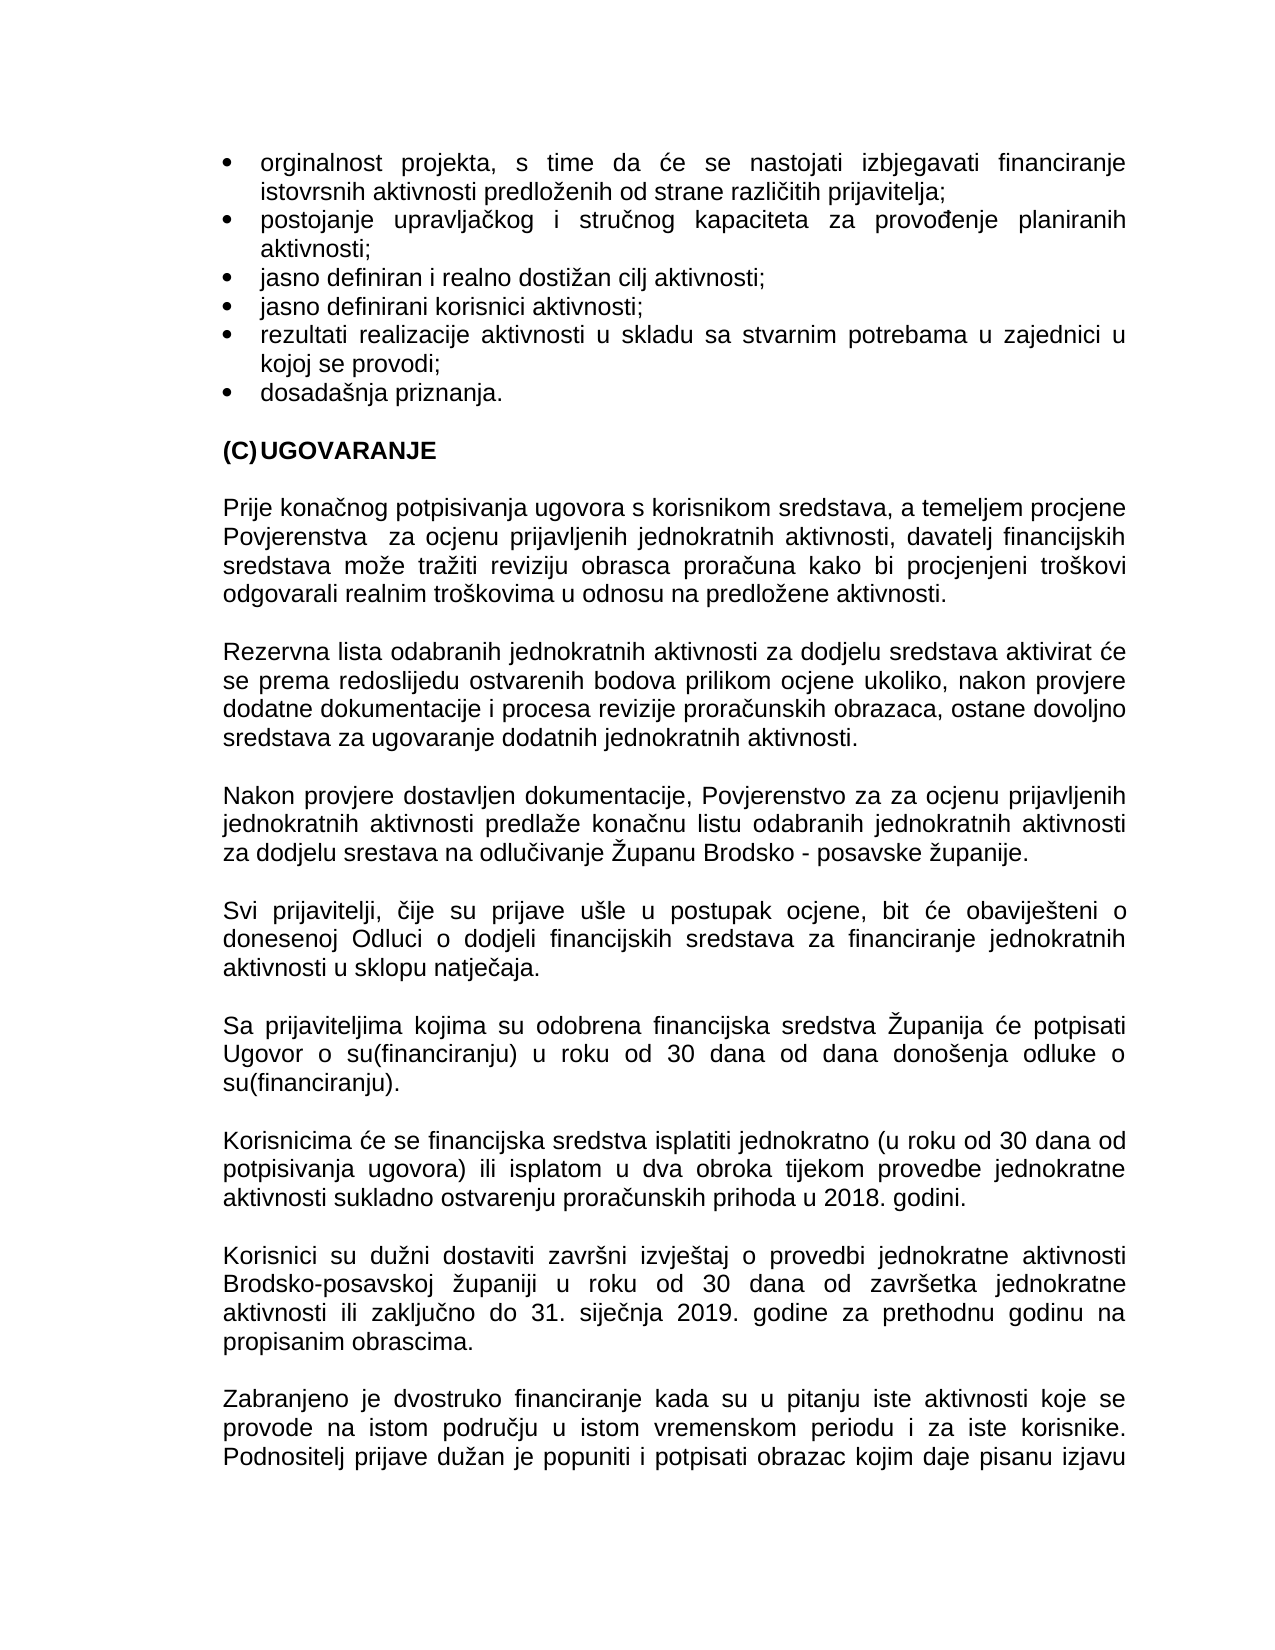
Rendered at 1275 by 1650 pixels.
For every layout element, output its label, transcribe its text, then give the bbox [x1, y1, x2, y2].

text Korisnicima će se financijska sredstva isplatiti jednokratno (u roku od 30 dana od potpisivanja ugovora) ili isplatom u dva obroka tijekom provedbe jednokratne aktivnosti sukladno ostvarenju proračunskih prihoda u 2018. godini. [223, 1126, 1127, 1212]
text Rezervna lista odabranih jednokratnih aktivnosti za dodjelu sredstava aktivirat će se prema redoslijedu ostvarenih bodova prilikom ocjene ukoliko, nakon provjere dodatne dokumentacije i procesa revizije proračunskih obrazaca, ostane dovoljno sredstava za ugovaranje dodatnih jednokratnih aktivnosti. [223, 637, 1127, 752]
list rezultati realizacije aktivnosti u skladu sa stvarnim potrebama u zajednici u kojoj se provodi; [223, 321, 1127, 378]
text Prije konačnog potpisivanja ugovora s korisnikom sredstava, a temeljem procjene Povjerenstva za ocjenu prijavljenih jednokratnih aktivnosti, davatelj financijskih sredstava može tražiti reviziju obrasca proračuna kako bi procjenjeni troškovi odgovarali realnim troškovima u odnosu na predložene aktivnosti. [223, 493, 1127, 608]
text Sa prijaviteljima kojima su odobrena financijska sredstva Županija će potpisati Ugovor o su(financiranju) u roku od 30 dana od dana donošenja odluke o su(financiranju). [223, 1011, 1127, 1097]
list jasno definiran i realno dostižan cilj aktivnosti; [223, 263, 1127, 292]
text Nakon provjere dostavljen dokumentacije, Povjerenstvo za za ocjenu prijavljenih jednokratnih aktivnosti predlaže konačnu listu odabranih jednokratnih aktivnosti za dodjelu srestava na odlučivanje Županu Brodsko - posavske županije. [223, 781, 1127, 867]
list dosadašnja priznanja. [223, 378, 1127, 407]
text Korisnici su dužni dostaviti završni izvještaj o provedbi jednokratne aktivnosti Brodsko-posavskoj županiji u roku od 30 dana od završetka jednokratne aktivnosti ili zaključno do 31. siječnja 2019. godine za prethodnu godinu na propisanim obrascima. [223, 1241, 1127, 1356]
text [223, 1384, 1127, 1471]
list UGOVARANJE [223, 436, 1127, 464]
list orginalnost projekta, s time da će se nastojati izbjegavati financiranje istovrsnih aktivnosti predloženih od strane različitih prijavitelja; [223, 148, 1127, 205]
list jasno definirani korisnici aktivnosti; [223, 292, 1127, 321]
text Svi prijavitelji, čije su prijave ušle u postupak ocjene, bit će obaviješteni o donesenoj Odluci o dodjeli financijskih sredstava za financiranje jednokratnih aktivnosti u sklopu natječaja. [223, 896, 1127, 982]
list postojanje upravljačkog i stručnog kapaciteta za provođenje planiranih aktivnosti; [223, 205, 1127, 263]
